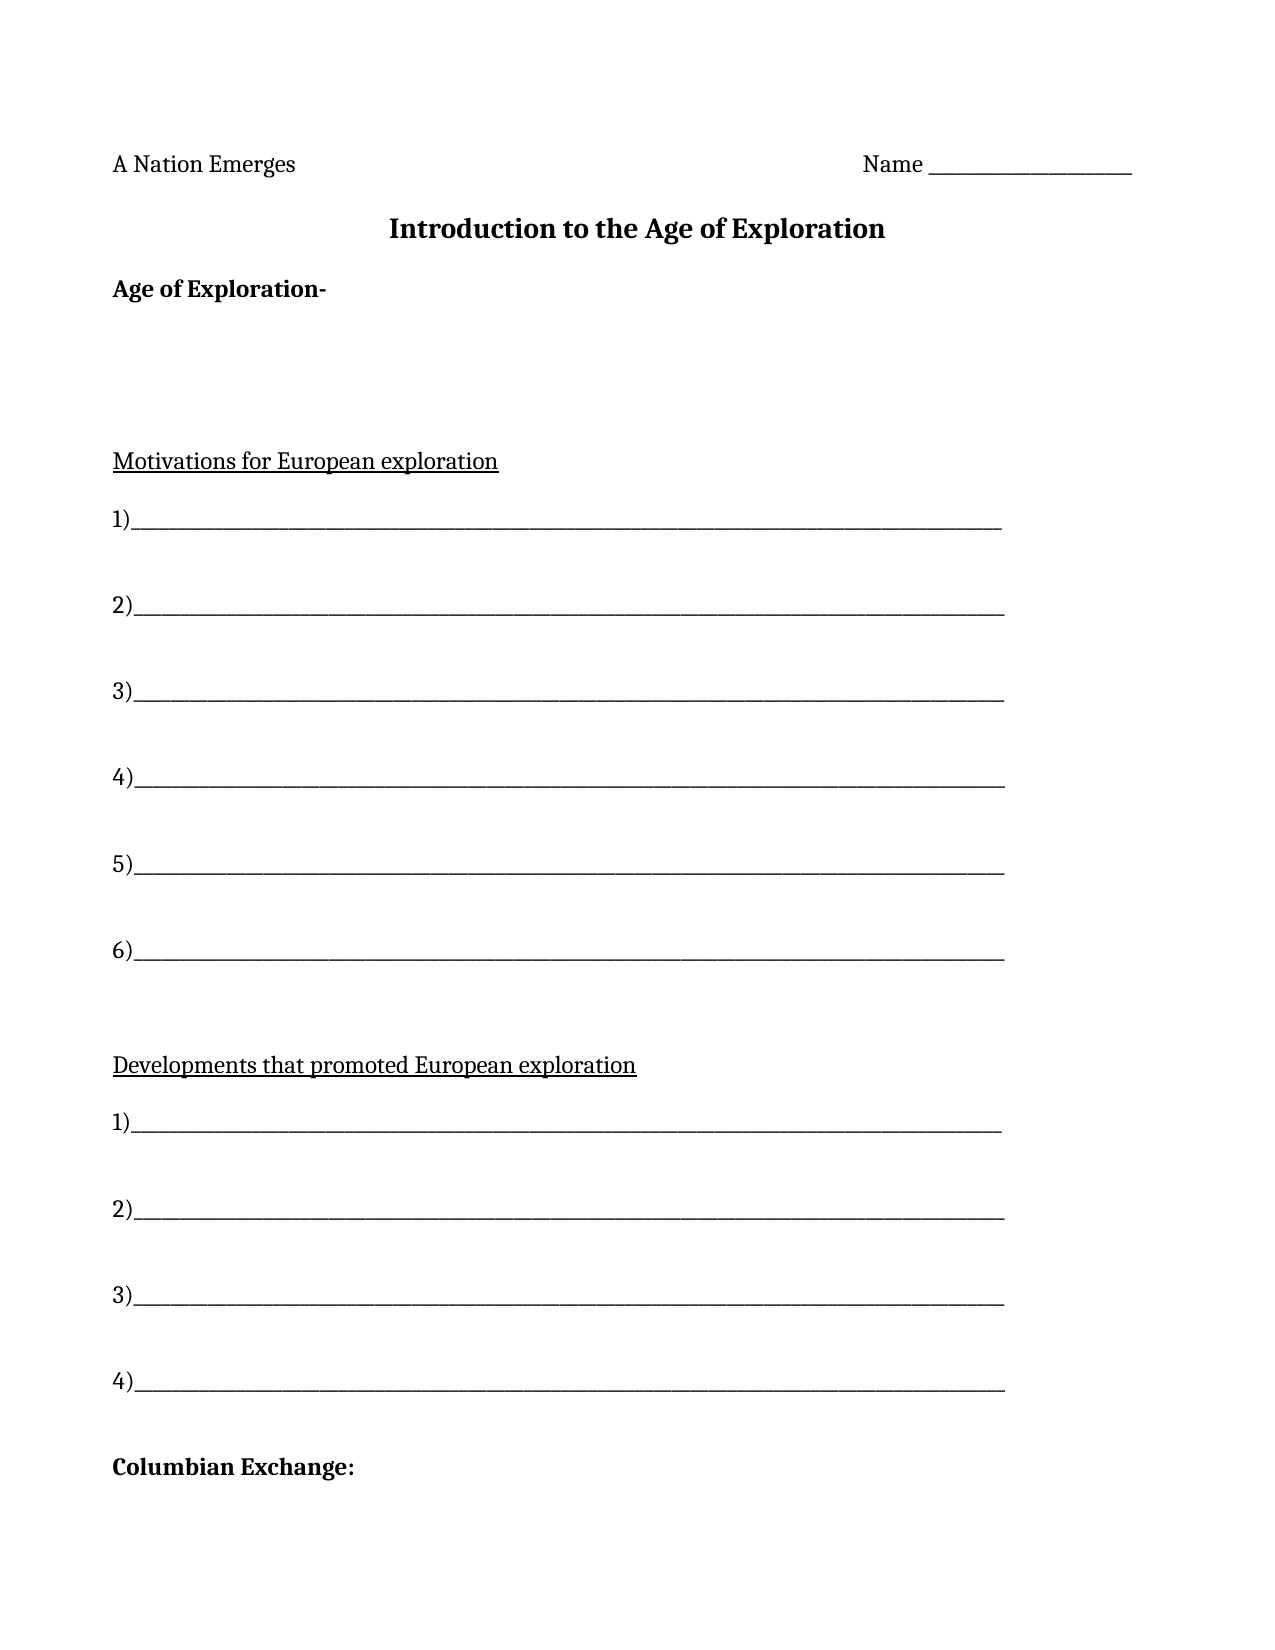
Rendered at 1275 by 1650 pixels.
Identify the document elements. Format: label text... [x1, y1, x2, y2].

text 1)______________________________________________________________________________________________ [112, 1108, 1162, 1137]
text 3)______________________________________________________________________________________________ [112, 677, 1162, 706]
text Age of Exploration- [112, 274, 1162, 303]
text 6)______________________________________________________________________________________________ [112, 936, 1162, 964]
text 2)______________________________________________________________________________________________ [112, 591, 1162, 619]
text Motivations for European exploration [112, 447, 1162, 476]
text Columbian Exchange: [112, 1453, 1162, 1482]
text A Nation Emerges Name ______________________ [112, 150, 1162, 179]
text 3)______________________________________________________________________________________________ [112, 1281, 1162, 1309]
text 4)______________________________________________________________________________________________ [112, 763, 1162, 792]
text 2)______________________________________________________________________________________________ [112, 1194, 1162, 1223]
text 4)______________________________________________________________________________________________ [112, 1367, 1162, 1396]
text 5)______________________________________________________________________________________________ [112, 849, 1162, 878]
text 1)______________________________________________________________________________________________ [112, 504, 1162, 533]
text Developments that promoted European exploration [112, 1051, 1162, 1079]
text Introduction to the Age of Exploration [112, 212, 1162, 246]
